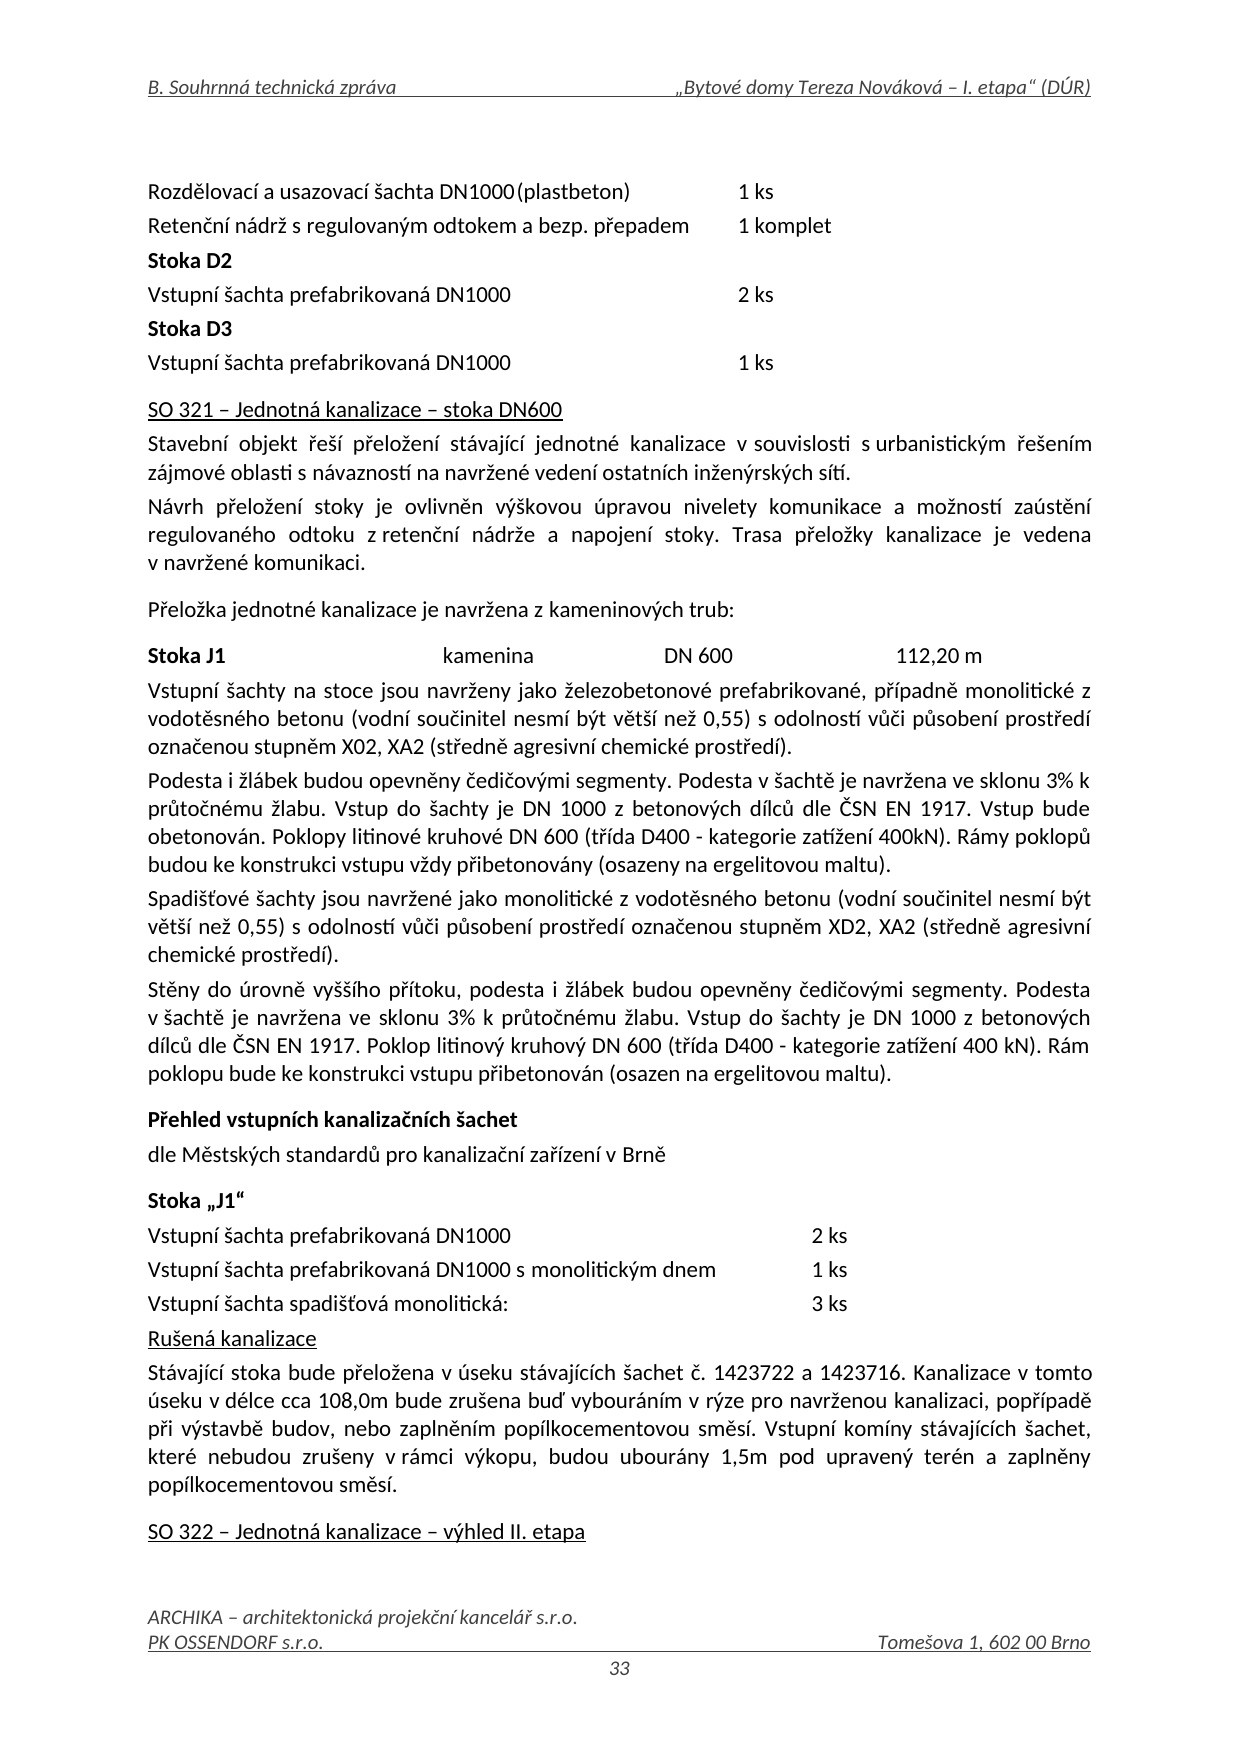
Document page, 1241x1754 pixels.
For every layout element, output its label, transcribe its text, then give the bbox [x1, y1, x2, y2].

text Rozdělovací a usazovací šachta DN1000 (plastbeton) 1 ks [148, 177, 1092, 205]
text Stoka „J1“ [148, 1187, 1092, 1214]
text Stoka D3 [148, 314, 1092, 342]
text Vstupní šachta spadišťová monolitická: 3 ks [148, 1289, 1092, 1317]
text Vstupní šachta prefabrikovaná DN1000 2 ks [148, 280, 1092, 308]
text SO 321 – Jednotná kanalizace – stoka DN600 [148, 395, 1092, 423]
text Stavební objekt řeší přeložení stávající jednotné kanalizace v souvislosti s urbanistickým řešením zájmové oblasti s návazností na navržené vedení ostatních inženýrských sítí. [148, 429, 1092, 486]
text Spadišťové šachty jsou navržené jako monolitické z vodotěsného betonu (vodní součinitel nesmí být větší než 0,55) s odolností vůči působení prostředí označenou stupněm XD2, XA2 (středně agresivní chemické prostředí). [148, 884, 1092, 968]
text Rušená kanalizace [148, 1324, 1092, 1352]
text Stěny do úrovně vyššího přítoku, podesta i žlábek budou opevněny čedičovými segmenty. Podesta v šachtě je navržena ve sklonu 3% k průtočnému žlabu. Vstup do šachty je DN 1000 z betonových dílců dle ČSN EN 1917. Poklop litinový kruhový DN 600 (třída D400 - kategorie zatížení 400 kN). Rám poklopu bude ke konstrukci vstupu přibetonován (osazen na ergelitovou maltu). [148, 975, 1092, 1087]
text Vstupní šachty na stoce jsou navrženy jako železobetonové prefabrikované, případně monolitické z vodotěsného betonu (vodní součinitel nesmí být větší než 0,55) s odolností vůči působení prostředí označenou stupněm X02, XA2 (středně agresivní chemické prostředí). [148, 676, 1092, 760]
text Přeložka jednotné kanalizace je navržena z kameninových trub: [148, 595, 1092, 623]
text Vstupní šachta prefabrikovaná DN1000 2 ks [148, 1221, 1092, 1249]
text Vstupní šachta prefabrikovaná DN1000 1 ks [148, 348, 1092, 377]
text SO 322 – Jednotná kanalizace – výhled II. etapa [148, 1517, 1092, 1545]
text Vstupní šachta prefabrikovaná DN1000 s monolitickým dnem 1 ks [148, 1255, 1092, 1283]
text Stoka J1 kamenina DN 600 112,20 m [148, 641, 1092, 669]
text Návrh přeložení stoky je ovlivněn výškovou úpravou nivelety komunikace a možností zaústění regulovaného odtoku z retenční nádrže a napojení stoky. Trasa přeložky kanalizace je vedena v navržené komunikaci. [148, 492, 1092, 576]
text Stoka D2 [148, 246, 1092, 274]
text Přehled vstupních kanalizačních šachet [148, 1106, 1092, 1133]
text Stávající stoka bude přeložena v úseku stávajících šachet č. 1423722 a 1423716. Kanalizace v tomto úseku v délce cca 108,0m bude zrušena buď vybouráním v rýze pro navrženou kanalizaci, popřípadě při výstavbě budov, nebo zaplněním popílkocementovou směsí. Vstupní komíny stávajících šachet, které nebudou zrušeny v rámci výkopu, budou ubourány 1,5m pod upravený terén a zaplněny popílkocementovou směsí. [148, 1358, 1092, 1498]
text Retenční nádrž s regulovaným odtokem a bezp. přepadem 1 komplet [148, 211, 1092, 239]
text Podesta i žlábek budou opevněny čedičovými segmenty. Podesta v šachtě je navržena ve sklonu 3% k průtočnému žlabu. Vstup do šachty je DN 1000 z betonových dílců dle ČSN EN 1917. Vstup bude obetonován. Poklopy litinové kruhové DN 600 (třída D400 - kategorie zatížení 400kN). Rámy poklopů budou ke konstrukci vstupu vždy přibetonovány (osazeny na ergelitovou maltu). [148, 766, 1092, 878]
text dle Městských standardů pro kanalizační zařízení v Brně [148, 1140, 1092, 1168]
